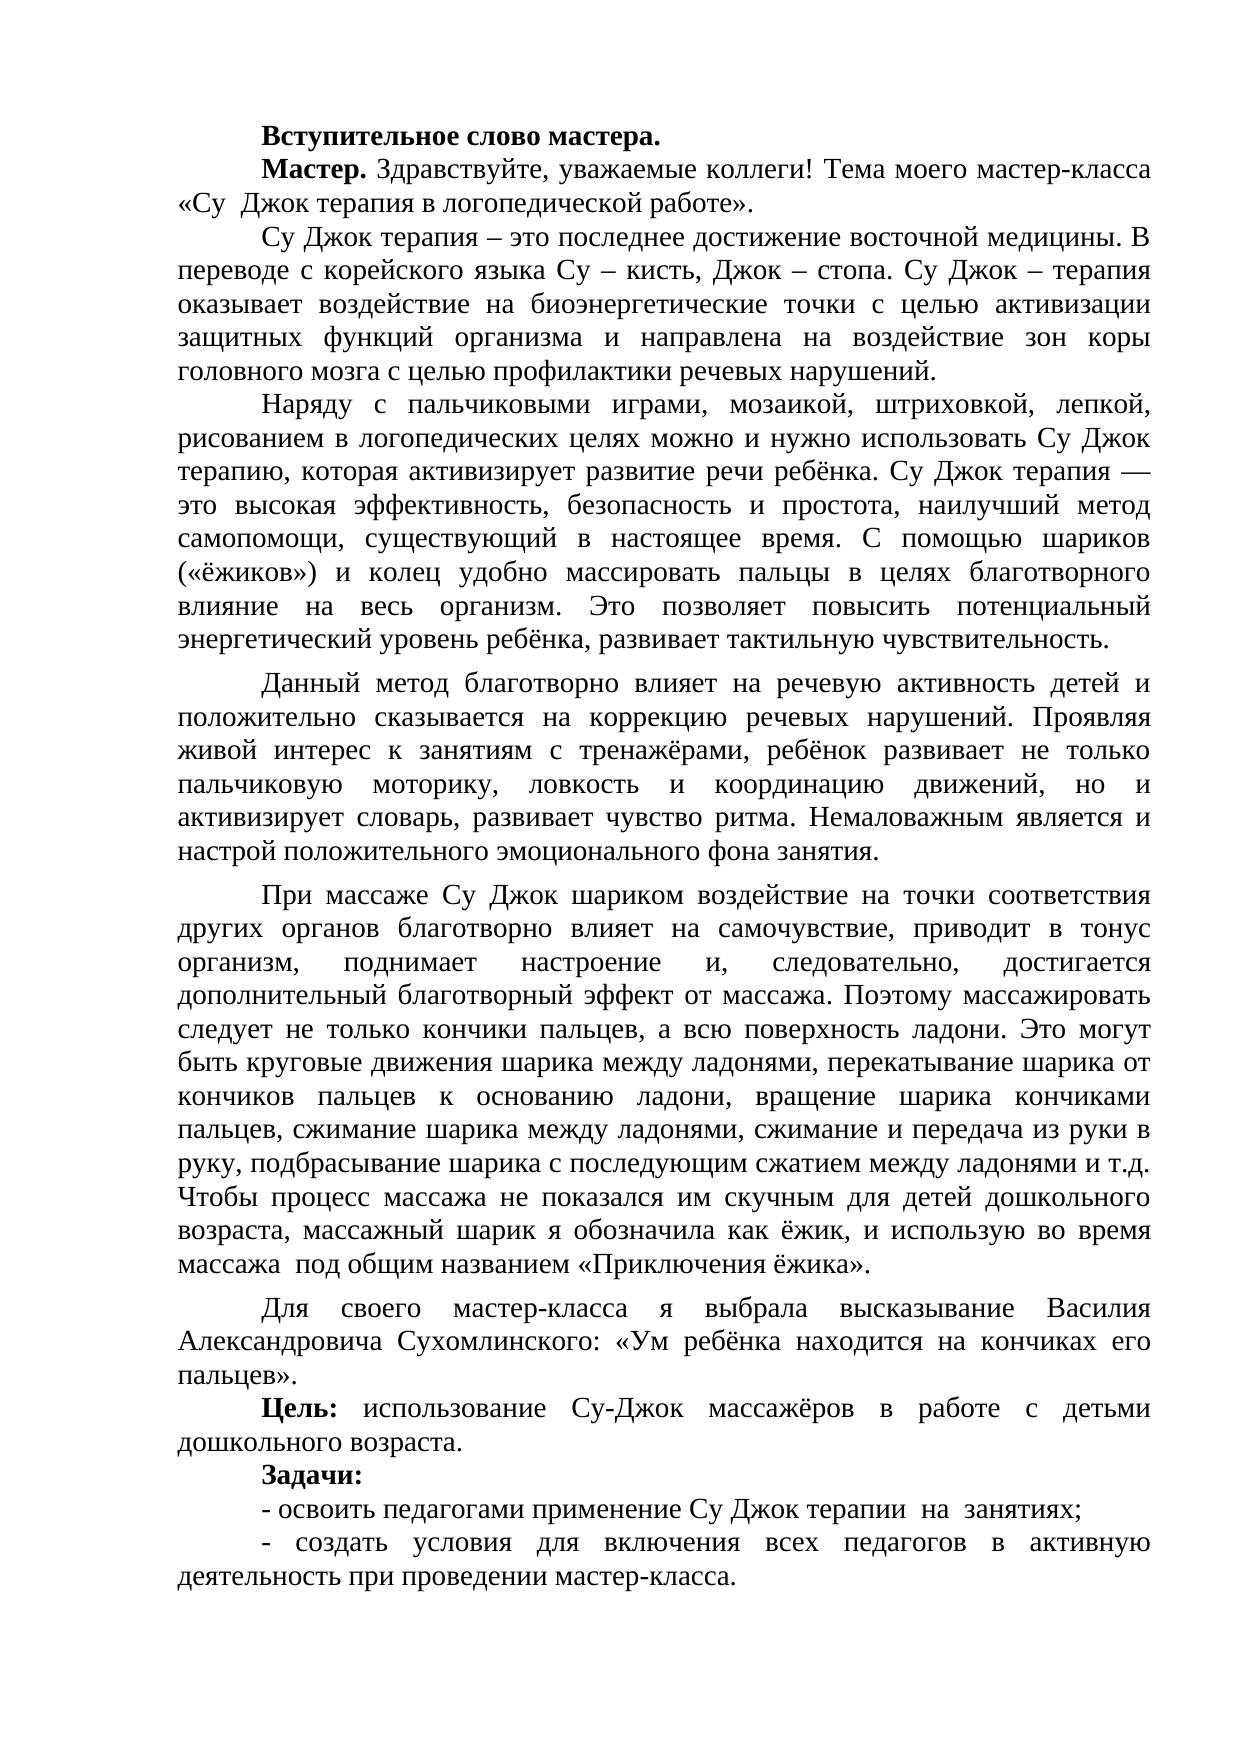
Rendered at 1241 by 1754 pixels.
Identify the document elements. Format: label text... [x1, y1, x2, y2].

text При массаже Су Джок шариком воздействие на точки соответствия других органов благотворно влияет на самочувствие, приводит в тонус организм, поднимает настроение и, следовательно, достигается дополнительный благотворный эффект от массажа. Поэтому массажировать следует не только кончики пальцев, а всю поверхность ладони. Это могут быть круговые движения шарика между ладонями, перекатывание шарика от кончиков пальцев к основанию ладони, вращение шарика кончиками пальцев, сжимание шарика между ладонями, сжимание и передача из руки в руку, подбрасывание шарика с последующим сжатием между ладонями и т.д. Чтобы процесс массажа не показался им скучным для детей дошкольного возраста, массажный шарик я обозначила как ёжик, и использую во время массажа под общим названием «Приключения ёжика». [177, 877, 1152, 1279]
text Су Джок терапия – это последнее достижение восточной медицины. В переводе с корейского языка Су – кисть, Джок – стопа. Су Джок – терапия оказывает воздействие на биоэнергетические точки с целью активизации защитных функций организма и направлена на воздействие зон коры головного мозга с целью профилактики речевых нарушений. [177, 219, 1152, 386]
text Для своего мастер-класса я выбрала высказывание Василия Александровича Сухомлинского: «Ум ребёнка находится на кончиках его пальцев». [177, 1290, 1152, 1390]
text Данный метод благотворно влияет на речевую активность детей и положительно сказывается на коррекцию речевых нарушений. Проявляя живой интерес к занятиям с тренажёрами, ребёнок развивает не только пальчиковую моторику, ловкость и координацию движений, но и активизирует словарь, развивает чувство ритма. Немаловажным является и настрой положительного эмоционального фона занятия. [177, 665, 1152, 866]
text Мастер. Здравствуйте, уважаемые коллеги! Тема моего мастер-класса «Су Джок терапия в логопедической работе». [177, 152, 1152, 219]
text Вступительное слово мастера. [177, 118, 1152, 152]
text - создать условия для включения всех педагогов в активную деятельность при проведении мастер-класса. [177, 1524, 1152, 1592]
text Цель: использование Су-Джок массажёров в работе с детьми дошкольного возраста. [177, 1390, 1152, 1457]
text - освоить педагогами применение Су Джок терапии на занятиях; [177, 1491, 1152, 1524]
text Задачи: [177, 1457, 1152, 1491]
text Наряду с пальчиковыми играми, мозаикой, штриховкой, лепкой, рисованием в логопедических целях можно и нужно использовать Су Джок терапию, которая активизирует развитие речи ребёнка. Су Джок терапия — это высокая эффективность, безопасность и простота, наилучший метод самопомощи, существующий в настоящее время. С помощью шариков («ёжиков») и колец удобно массировать пальцы в целях благотворного влияние на весь организм. Это позволяет повысить потенциальный энергетический уровень ребёнка, развивает тактильную чувствительность. [177, 386, 1152, 655]
